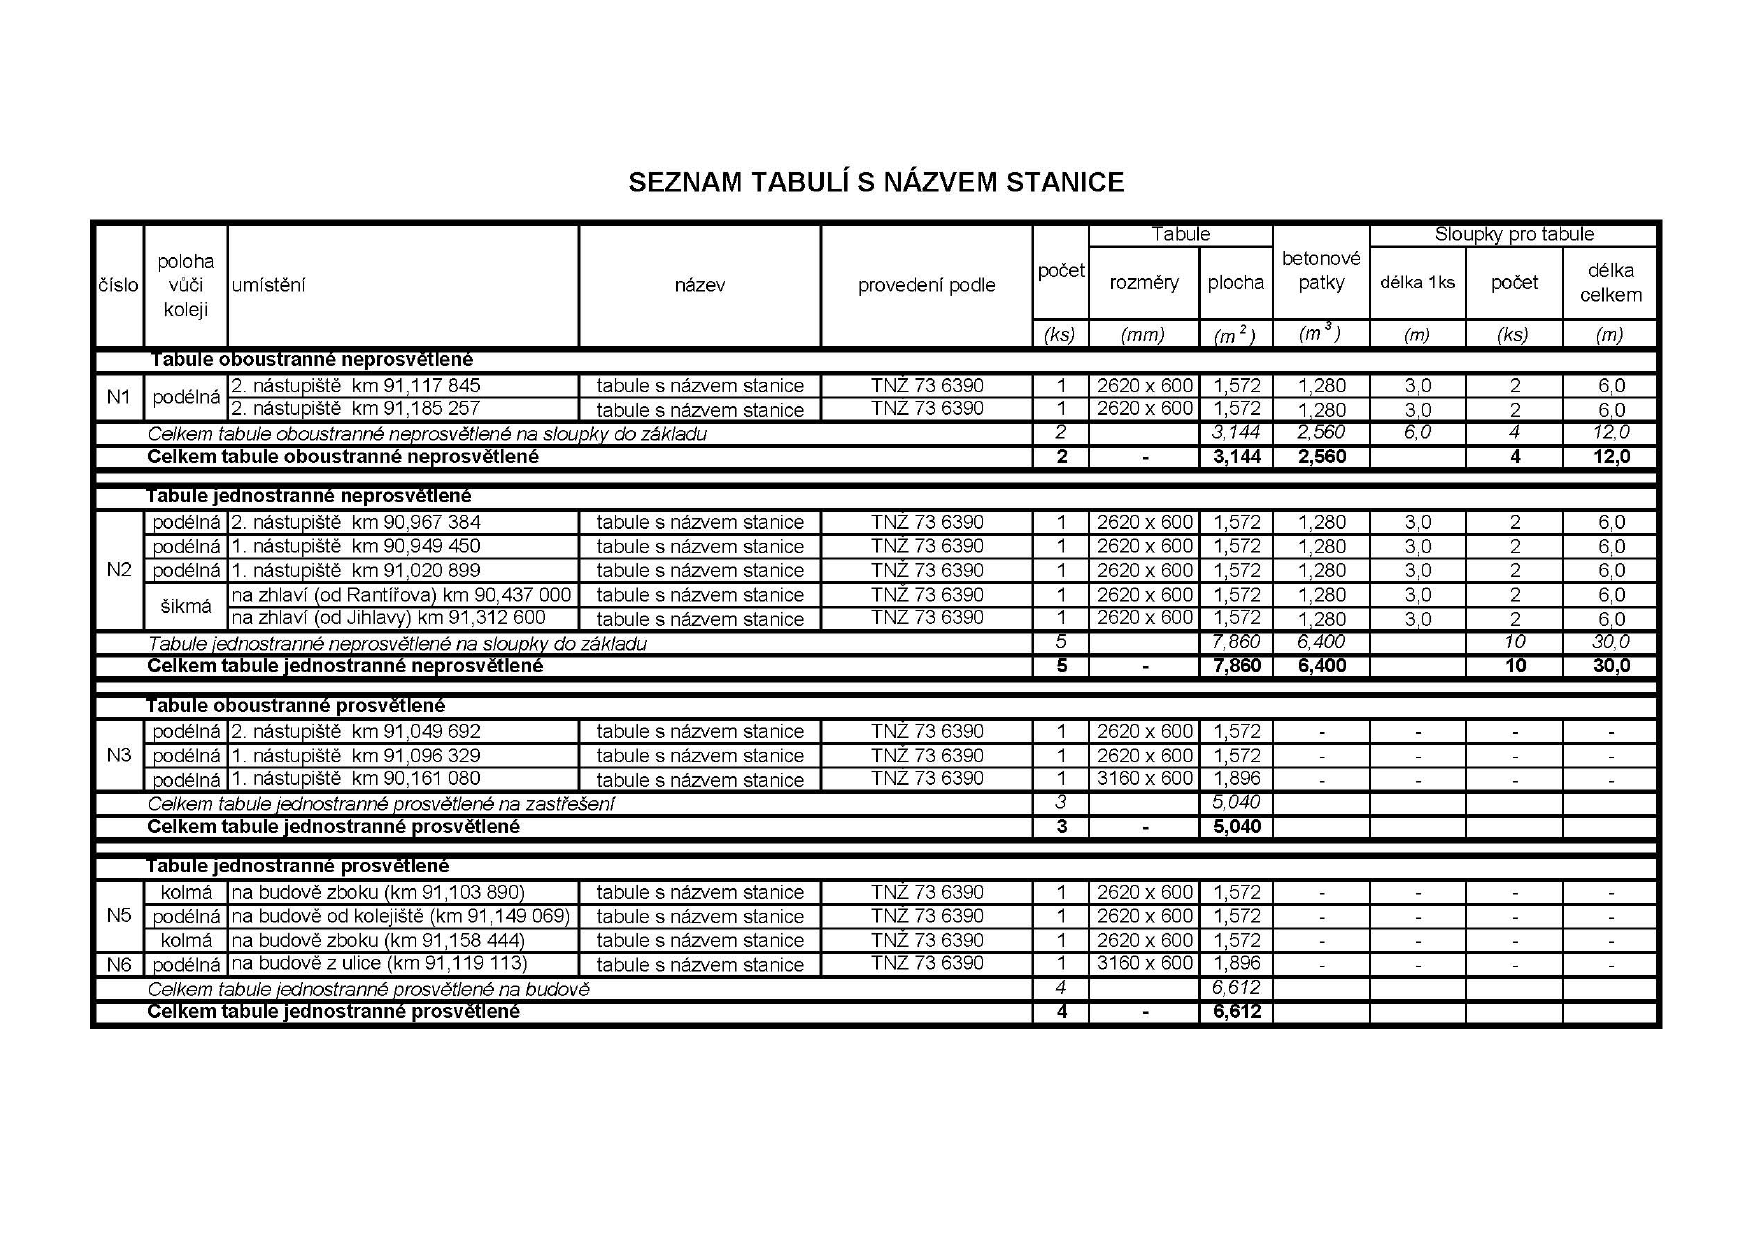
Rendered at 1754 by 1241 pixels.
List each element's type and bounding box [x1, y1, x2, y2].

picture [59, 38, 1695, 1195]
